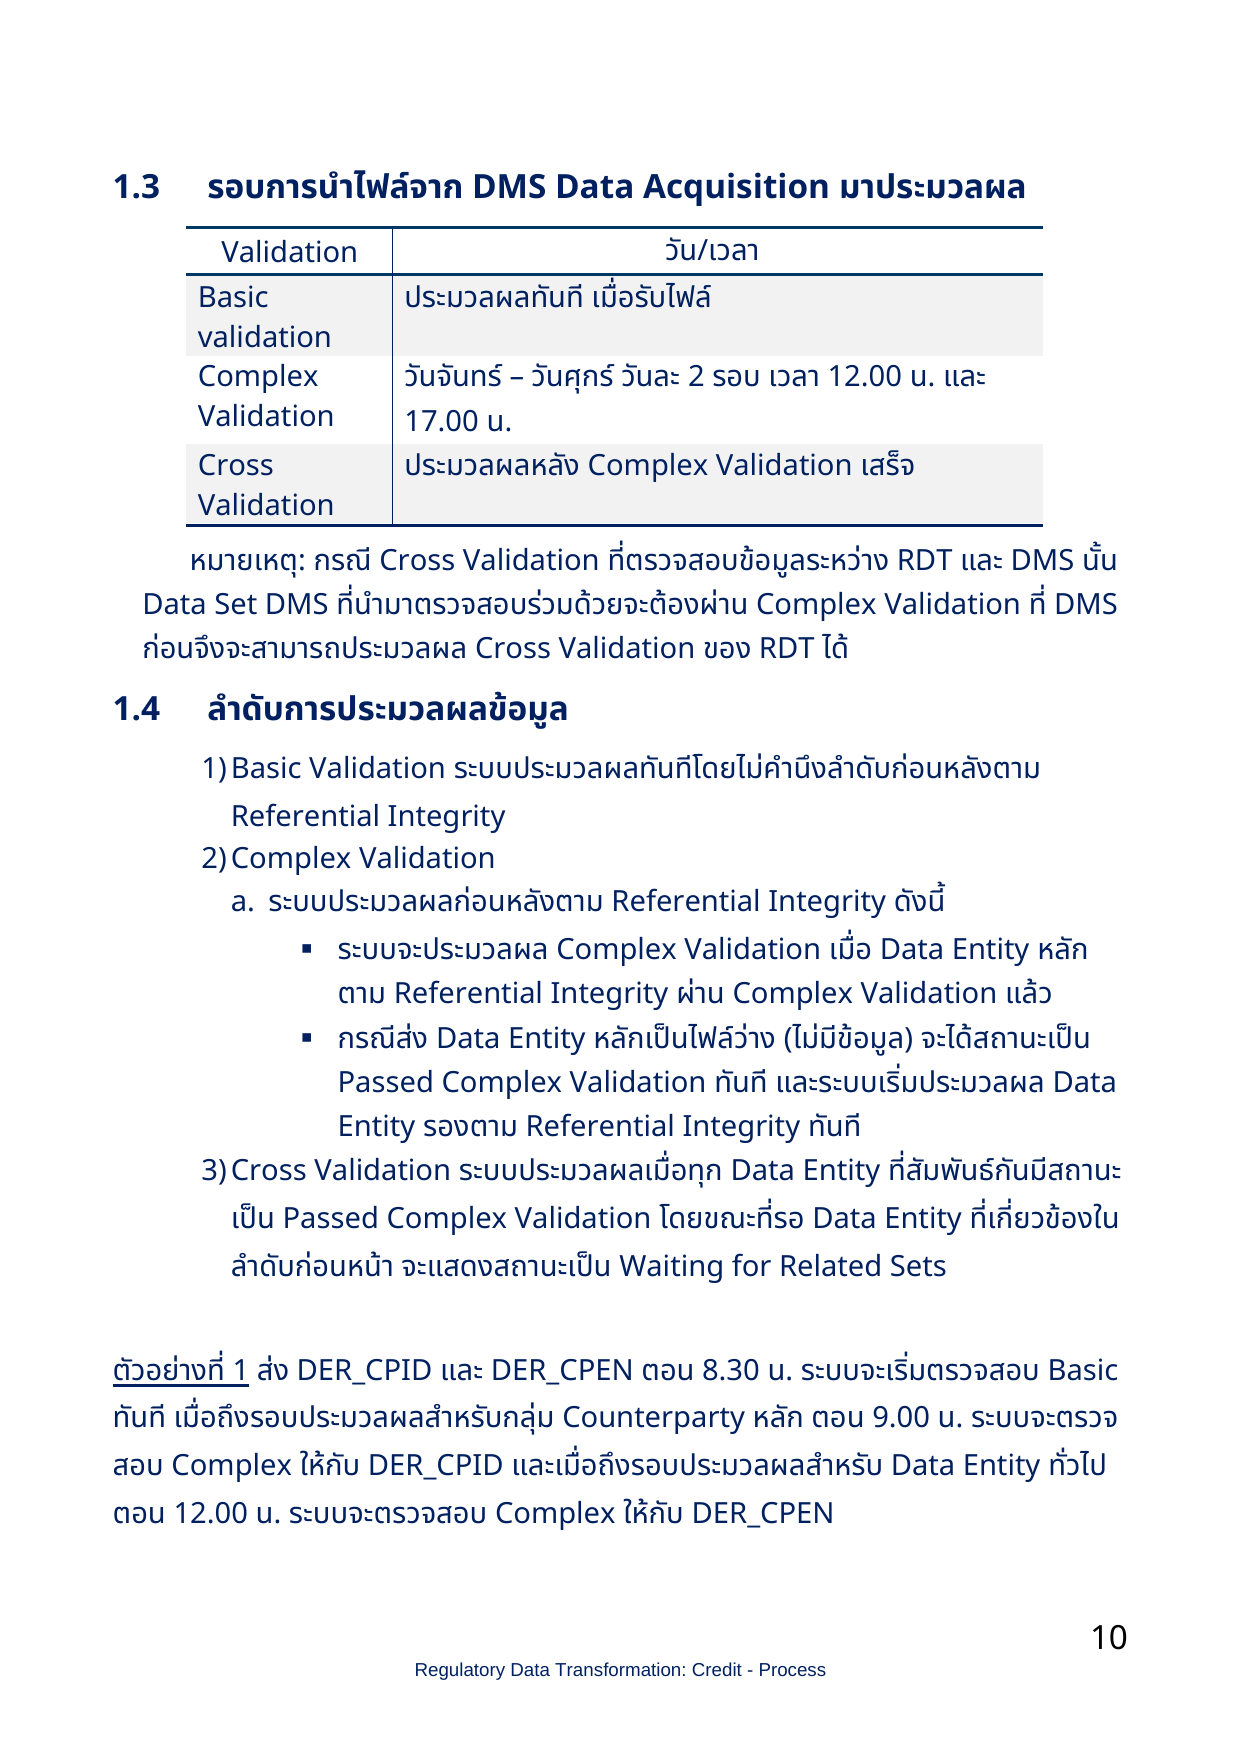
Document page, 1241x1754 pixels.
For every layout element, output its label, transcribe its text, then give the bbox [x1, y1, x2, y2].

list Basic Validation ระบบประมวลผลทันทีโดยไม่คำนึงลำดับก่อนหลังตาม Referential Integrity [201, 747, 1128, 834]
list Complex Validation [201, 838, 1128, 877]
table_cell Basic validation [186, 276, 392, 356]
text หมายเหตุ: กรณี Cross Validation ที่ตรวจสอบข้อมูลระหว่าง RDT และ DMS นั้น Data Set DMS ที่นำมาตรวจสอบร่วมด้วยจะต้องผ่าน Complex Validation ที่ DMS ก่อนจึงจะสามารถประมวลผล Cross Validation ของ RDT ได้ [142, 539, 1128, 672]
table_header วัน/เวลา [393, 229, 1043, 273]
text ตัวอย่างที่ 1 ส่ง DER_CPID และ DER_CPEN ตอน 8.30 น. ระบบจะเริ่มตรวจสอบ Basic ทันที เมื่อถึงรอบประมวลผลสำหรับกลุ่ม Counterparty หลัก ตอน 9.00 น. ระบบจะตรวจสอบ Complex ให้กับ DER_CPID และเมื่อถึงรอบประมวลผลสำหรับ Data Entity ทั่วไป ตอน 12.00 น. ระบบจะตรวจสอบ Complex ให้กับ DER_CPEN [112, 1349, 1128, 1536]
list Cross Validation ระบบประมวลผลเมื่อทุก Data Entity ที่สัมพันธ์กันมีสถานะเป็น Passed Complex Validation โดยขณะที่รอ Data Entity ที่เกี่ยวข้องในลำดับก่อนหน้า จะแสดงสถานะเป็น Waiting for Related Sets [201, 1150, 1128, 1289]
list กรณีส่ง Data Entity หลักเป็นไฟล์ว่าง (ไม่มีข้อมูล) จะได้สถานะเป็น Passed Complex Validation ทันที และระบบเริ่มประมวลผล Data Entity รองตาม Referential Integrity ทันที [300, 1017, 1128, 1150]
subtitle ลำดับการประมวลผลข้อมูล [112, 684, 1128, 735]
table_cell วันจันทร์ – วันศุกร์ วันละ 2 รอบ เวลา 12.00 น. และ 17.00 น. [393, 356, 1043, 444]
subtitle รอบการนำไฟล์จาก DMS Data Acquisition มาประมวลผล [112, 162, 1128, 213]
table_cell Complex Validation [186, 356, 392, 444]
table_header Validation [186, 229, 392, 273]
table_cell Cross Validation [186, 444, 392, 523]
table_cell ประมวลผลหลัง Complex Validation เสร็จ [393, 444, 1043, 523]
list ระบบประมวลผลก่อนหลังตาม Referential Integrity ดังนี้ [231, 881, 1128, 925]
list ระบบจะประมวลผล Complex Validation เมื่อ Data Entity หลักตาม Referential Integrity ผ่าน Complex Validation แล้ว [300, 928, 1128, 1017]
table_cell ประมวลผลทันที เมื่อรับไฟล์ [393, 276, 1043, 356]
